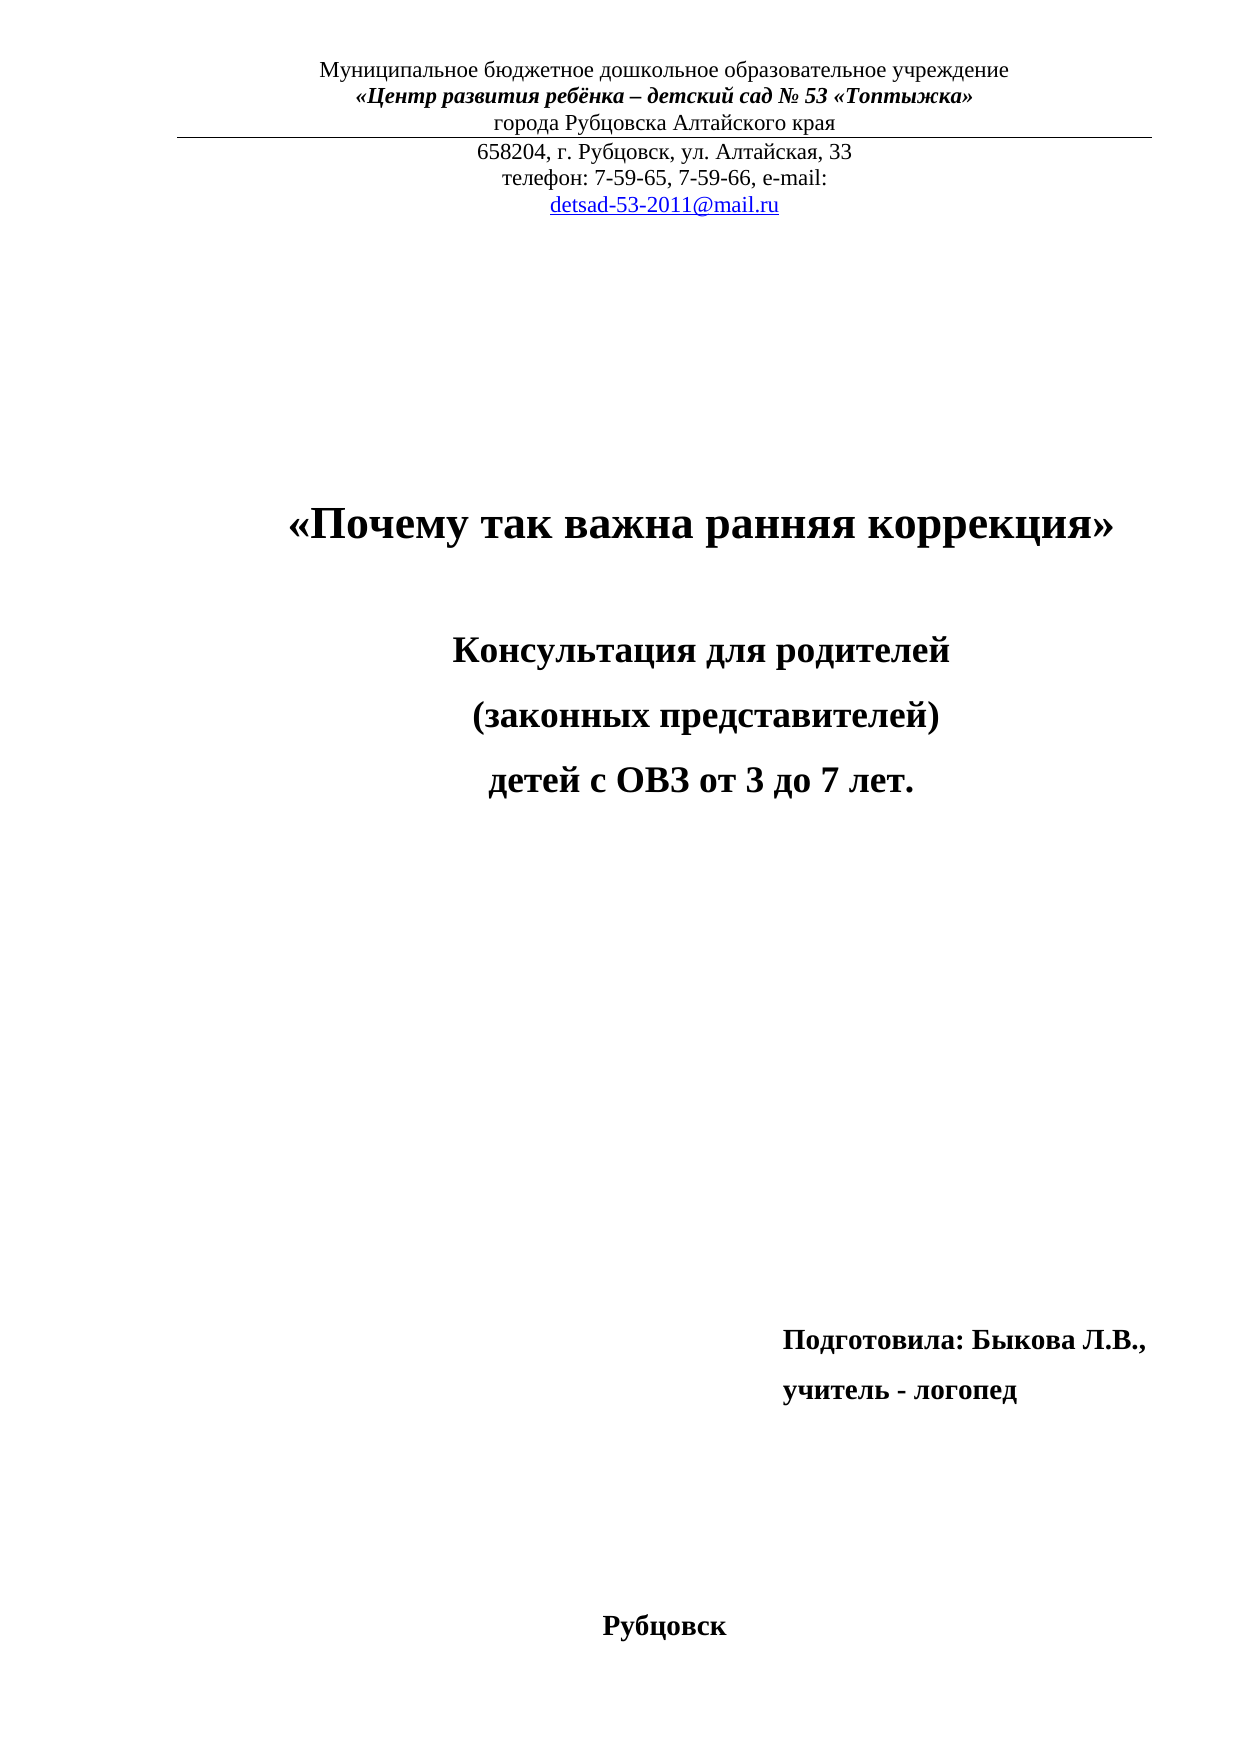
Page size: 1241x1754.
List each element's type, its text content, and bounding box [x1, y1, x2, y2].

text Консультация для родителей [177, 628, 1152, 671]
text города Рубцовска Алтайского края [177, 109, 1152, 137]
text учитель - логопед [177, 1372, 1152, 1406]
text 658204, г. Рубцовск, ул. Алтайская, 33 [177, 138, 1152, 164]
text Подготовила: Быкова Л.В., [177, 1322, 1152, 1355]
text (законных представителей) [177, 693, 1152, 736]
text detsad-53-2011@mail.ru [177, 191, 1152, 217]
text «Центр развития ребёнка – детский сад № 53 «Топтыжка» [177, 82, 1152, 109]
text телефон: 7-59-65, 7-59-66, e-mail: [177, 164, 1152, 191]
text «Почему так важна ранняя коррекция» [177, 496, 1152, 548]
text Муниципальное бюджетное дошкольное образовательное учреждение [177, 56, 1152, 82]
text детей с ОВЗ от 3 до 7 лет. [177, 757, 1152, 800]
text Рубцовск [177, 1608, 1152, 1641]
